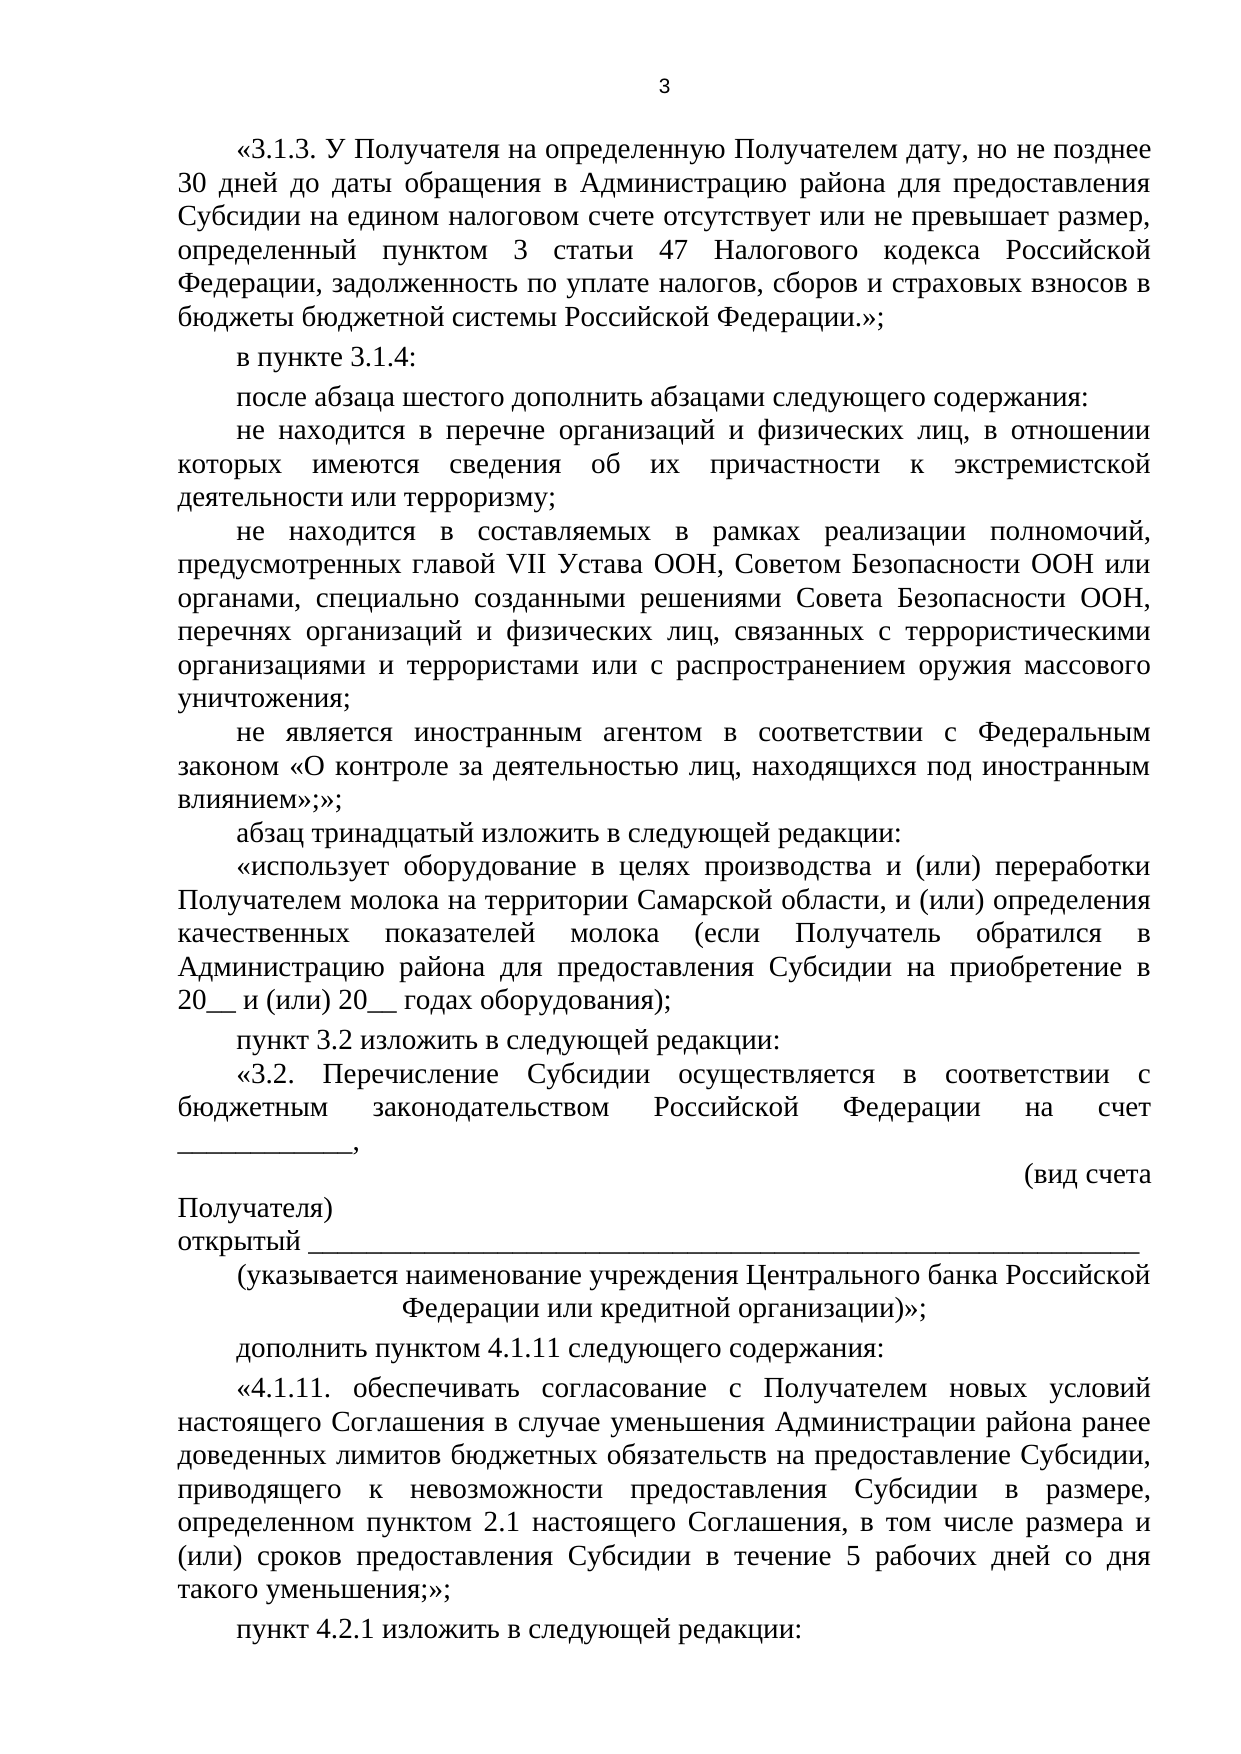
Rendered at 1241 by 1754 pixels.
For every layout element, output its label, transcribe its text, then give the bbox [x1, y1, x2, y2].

text пункт 3.2 изложить в следующей редакции: [177, 1022, 1152, 1056]
text открытый _________________________________________________________ [177, 1223, 1152, 1257]
text «3.1.3. У Получателя на определенную Получателем дату, но не позднее 30 дней до даты обращения в Администрацию района для предоставления Субсидии на едином налоговом счете отсутствует или не превышает размер, определенный пунктом 3 статьи 47 Налогового кодекса Российской Федерации, задолженность по уплате налогов, сборов и страховых взносов в бюджеты бюджетной системы Российской Федерации.»; [177, 131, 1152, 333]
text не является иностранным агентом в соответствии с Федеральным законом «О контроле за деятельностью лиц, находящихся под иностранным влиянием»;»; [177, 714, 1152, 815]
text не находится в составляемых в рамках реализации полномочий, предусмотренных главой VII Устава ООН, Советом Безопасности ООН или органами, специально созданными решениями Совета Безопасности ООН, перечнях организаций и физических лиц, связанных с террористическими организациями и террористами или с распространением оружия массового уничтожения; [177, 513, 1152, 714]
text (вид счета Получателя) [177, 1156, 1152, 1223]
text не находится в перечне организаций и физических лиц, в отношении которых имеются сведения об их причастности к экстремистской деятельности или терроризму; [177, 412, 1152, 513]
text дополнить пунктом 4.1.11 следующего содержания: [177, 1330, 1152, 1364]
text пункт 4.2.1 изложить в следующей редакции: [177, 1611, 1152, 1645]
text «4.1.11. обеспечивать согласование с Получателем новых условий настоящего Соглашения в случае уменьшения Администрации района ранее доведенных лимитов бюджетных обязательств на предоставление Субсидии, приводящего к невозможности предоставления Субсидии в размере, определенном пунктом 2.1 настоящего Соглашения, в том числе размера и (или) сроков предоставления Субсидии в течение 5 рабочих дней со дня такого уменьшения;»; [177, 1370, 1152, 1605]
text (указывается наименование учреждения Центрального банка Российской Федерации или кредитной организации)»; [177, 1257, 1152, 1324]
text «использует оборудование в целях производства и (или) переработки Получателем молока на территории Самарской области, и (или) определения качественных показателей молока (если Получатель обратился в Администрацию района для предоставления Субсидии на приобретение в 20__ и (или) 20__ годах оборудования); [177, 848, 1152, 1016]
text абзац тринадцатый изложить в следующей редакции: [177, 815, 1152, 848]
text в пункте 3.1.4: [177, 339, 1152, 372]
text после абзаца шестого дополнить абзацами следующего содержания: [177, 379, 1152, 412]
text «3.2. Перечисление Субсидии осуществляется в соответствии с бюджетным законодательством Российской Федерации на счет ____________, [177, 1056, 1152, 1156]
